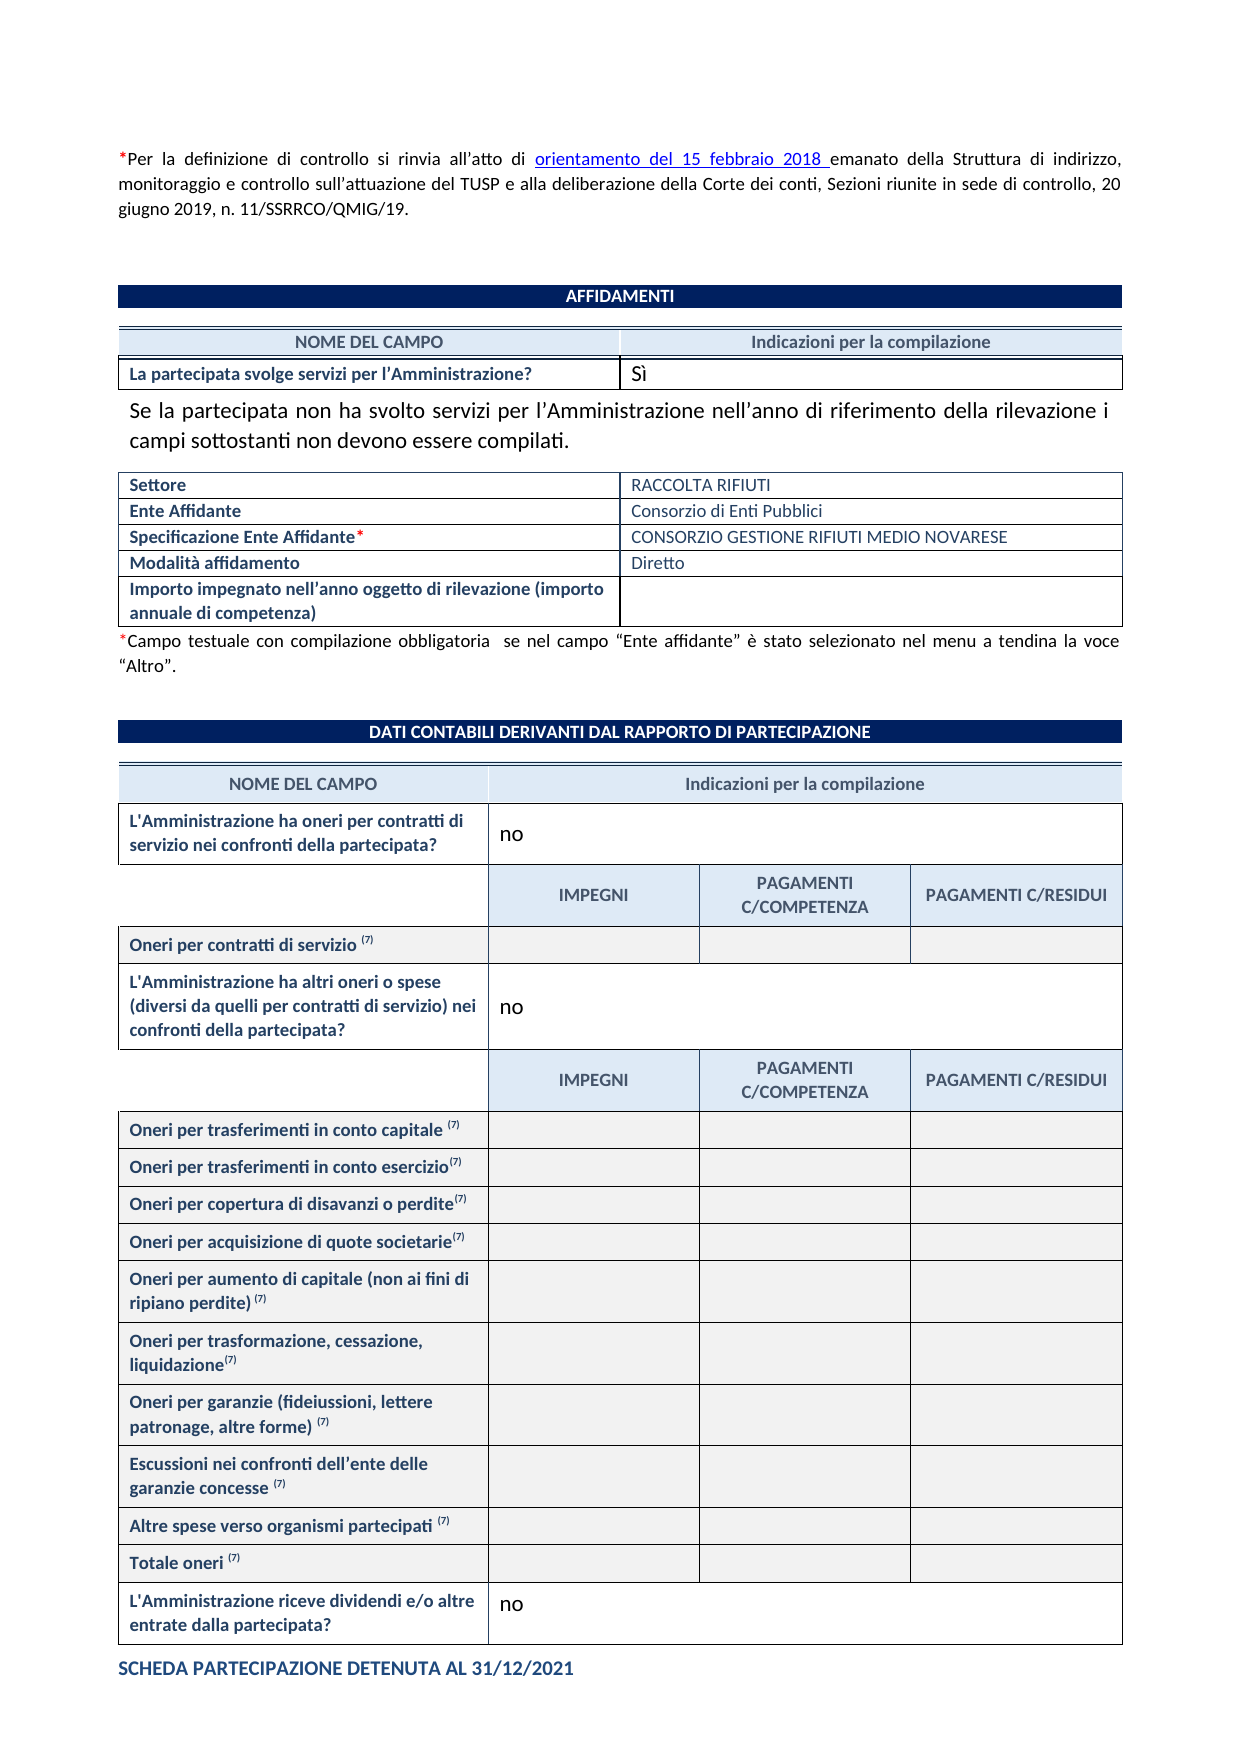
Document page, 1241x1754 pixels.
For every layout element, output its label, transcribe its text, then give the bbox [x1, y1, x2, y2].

table_cell L'Amministrazione ha oneri per contratti di servizio nei confronti della partecipata? [119, 804, 488, 864]
text DATI CONTABILI DERIVANTI DAL RAPPORTO DI PARTECIPAZIONE [118, 720, 1122, 743]
table_cell [700, 1508, 910, 1544]
table_cell [489, 1224, 699, 1260]
table_cell Settore [119, 473, 619, 498]
table_header NOME DEL CAMPO [119, 766, 488, 802]
table_cell [700, 1385, 910, 1445]
table_cell Oneri per contratti di servizio (7) [119, 927, 488, 963]
table_cell Modalità affidamento [119, 551, 619, 576]
table_cell Oneri per acquisizione di quote societarie(7) [119, 1224, 488, 1260]
table_cell Oneri per aumento di capitale (non ai fini di ripiano perdite) (7) [119, 1261, 488, 1322]
text *Per la definizione di controllo si rinvia all’atto di orientamento del 15 febbraio 2018 emanato della Struttura di indirizzo, monitoraggio e controllo sull’attuazione del TUSP e alla deliberazione della Corte dei conti, Sezioni riunite in sede di controllo, 20 giugno 2019, n. 11/SSRRCO/QMIG/19. [118, 148, 1122, 220]
table_cell PAGAMENTI C/COMPETENZA [700, 1050, 910, 1111]
text AFFIDAMENTI [118, 285, 1122, 308]
table_cell [489, 1446, 699, 1507]
table_cell [911, 1261, 1122, 1322]
table_cell [700, 1446, 910, 1507]
table_cell [700, 1112, 910, 1148]
table_cell Diretto [621, 551, 1122, 576]
table_cell [489, 1508, 699, 1544]
table_header NOME DEL CAMPO [119, 330, 619, 355]
table_cell Se la partecipata non ha svolto servizi per l’Amministrazione nell’anno di riferimento della rilevazione i campi sottostanti non devono essere compilati. [118, 390, 1122, 472]
table_cell [700, 1261, 910, 1322]
table_cell [700, 1224, 910, 1260]
table_cell [911, 1112, 1122, 1148]
table_cell Importo impegnato nell’anno oggetto di rilevazione (importo annuale di competenza) [119, 577, 619, 626]
table_cell [911, 1545, 1122, 1582]
table_cell [489, 1112, 699, 1148]
table_cell La partecipata svolge servizi per l’Amministrazione? [119, 360, 619, 389]
table_cell [911, 1149, 1122, 1186]
table_cell [700, 1323, 910, 1384]
table_cell [911, 1323, 1122, 1384]
table_header Indicazioni per la compilazione [621, 330, 1122, 355]
table_cell [489, 1187, 699, 1223]
table_cell Oneri per copertura di disavanzi o perdite(7) [119, 1187, 488, 1223]
table_cell L'Amministrazione riceve dividendi e/o altre entrate dalla partecipata? [119, 1583, 488, 1643]
table_cell Consorzio di Enti Pubblici [621, 499, 1122, 524]
table_cell [911, 1385, 1122, 1445]
table_cell [489, 1261, 699, 1322]
text *Campo testuale con compilazione obbligatoria se nel campo “Ente affidante” è stato selezionato nel menu a tendina la voce “Altro”. [118, 627, 1122, 677]
table_cell RACCOLTA RIFIUTI [621, 473, 1122, 498]
table_cell [700, 1187, 910, 1223]
table_cell Ente Affidante [119, 499, 619, 524]
table_cell [911, 927, 1122, 963]
table_cell [489, 1545, 699, 1582]
table_cell [621, 577, 1122, 626]
table_cell [489, 1149, 699, 1186]
table_cell CONSORZIO GESTIONE RIFIUTI MEDIO NOVARESE [621, 525, 1122, 550]
table_cell Oneri per trasferimenti in conto esercizio(7) [119, 1149, 488, 1186]
table_cell [911, 1187, 1122, 1223]
table_cell Altre spese verso organismi partecipati (7) [119, 1508, 488, 1544]
table_cell Oneri per garanzie (fideiussioni, lettere patronage, altre forme) (7) [119, 1385, 488, 1445]
table_cell Oneri per trasformazione, cessazione, liquidazione(7) [119, 1323, 488, 1384]
table_cell Specificazione Ente Affidante* [119, 525, 619, 550]
table_cell Oneri per trasferimenti in conto capitale (7) [119, 1112, 488, 1148]
table_cell [911, 1224, 1122, 1260]
table_cell [120, 1050, 488, 1111]
table_cell [700, 927, 910, 963]
table_cell [489, 1385, 699, 1445]
table_cell Escussioni nei confronti dell’ente delle garanzie concesse (7) [119, 1446, 488, 1507]
table_cell L'Amministrazione ha altri oneri o spese (diversi da quelli per contratti di servizio) nei confronti della partecipata? [119, 964, 488, 1049]
table_header Indicazioni per la compilazione [489, 766, 1122, 802]
table_cell [700, 1149, 910, 1186]
table_cell [120, 865, 488, 926]
table_cell PAGAMENTI C/RESIDUI [911, 1050, 1122, 1111]
table_cell [911, 1446, 1122, 1507]
table_cell PAGAMENTI C/COMPETENZA [700, 865, 910, 926]
table_cell PAGAMENTI C/RESIDUI [911, 865, 1122, 926]
table_cell Totale oneri (7) [119, 1545, 488, 1582]
table_cell IMPEGNI [489, 1050, 699, 1111]
table_cell [489, 927, 699, 963]
table_cell [489, 1323, 699, 1384]
table_cell IMPEGNI [489, 865, 699, 926]
table_cell [911, 1508, 1122, 1544]
table_cell [700, 1545, 910, 1582]
